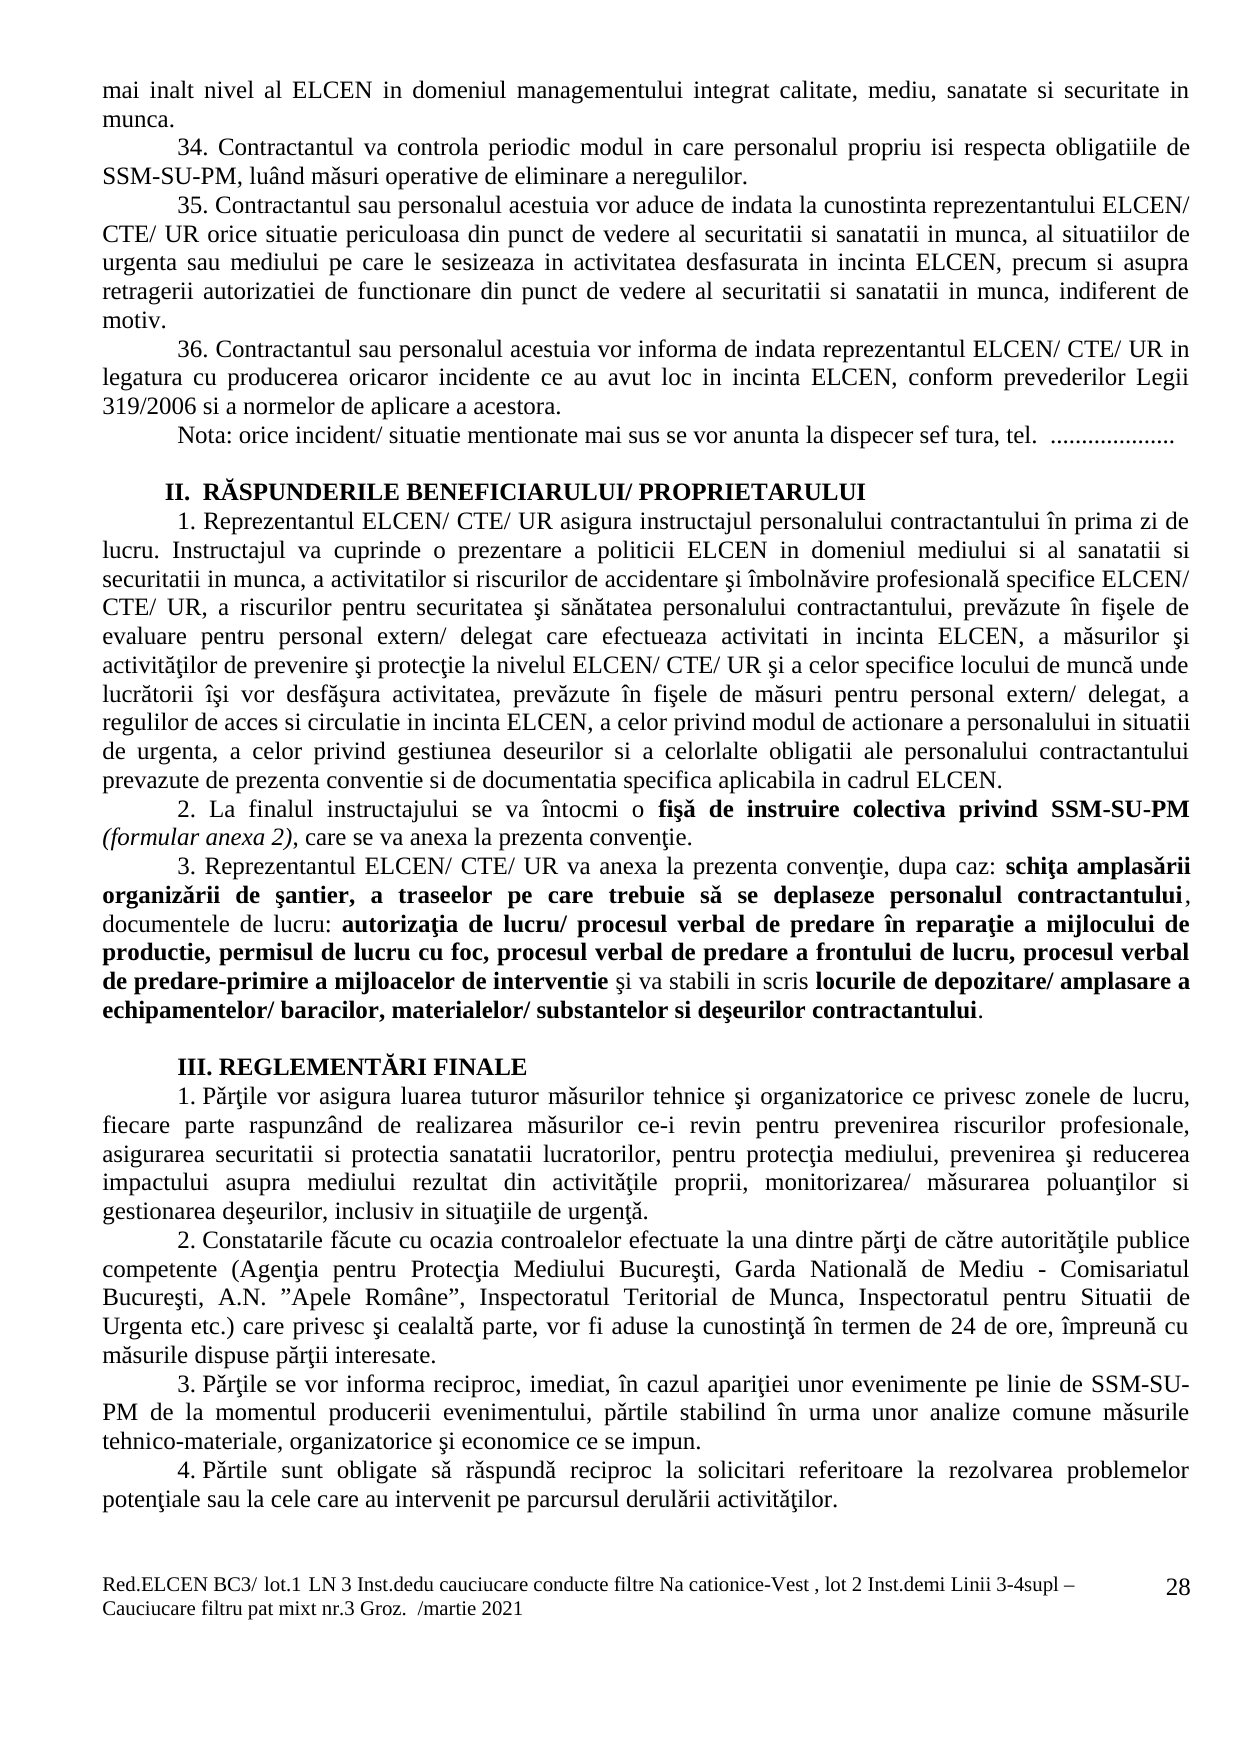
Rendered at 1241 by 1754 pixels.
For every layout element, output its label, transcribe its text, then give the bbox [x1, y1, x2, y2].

text 35. Contractantul sau personalul acestuia vor aduce de indata la cunostinta reprezentantului ELCEN/ CTE/ UR orice situatie periculoasa din punct de vedere al securitatii si sanatatii in munca, al situatiilor de urgenta sau mediului pe care le sesizeaza in activitatea desfasurata in incinta ELCEN, precum si asupra retragerii autorizatiei de functionare din punct de vedere al securitatii si sanatatii in munca, indiferent de motiv. [102, 190, 1191, 334]
text 34. Contractantul va controla periodic modul in care personalul propriu isi respecta obligatiile de SSM-SU-PM, luând mǎsuri operative de eliminare a neregulilor. [102, 132, 1191, 190]
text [102, 75, 1191, 132]
list Pǎrtile sunt obligate sǎ rǎspundǎ reciproc la solicitari referitoare la rezolvarea problemelor potenţiale sau la cele care au intervenit pe parcursul derulǎrii activitǎţilor. [102, 1455, 1191, 1512]
list Pǎrţile se vor informa reciproc, imediat, în cazul apariţiei unor evenimente pe linie de SSM-SU-PM de la momentul producerii evenimentului, pǎrtile stabilind în urma unor analize comune mǎsurile tehnico-materiale, organizatorice şi economice ce se impun. [102, 1369, 1191, 1455]
text 1. Reprezentantul ELCEN/ CTE/ UR asigura instructajul personalului contractantului în prima zi de lucru. Instructajul va cuprinde o prezentare a politicii ELCEN in domeniul mediului si al sanatatii si securitatii in munca, a activitatilor si riscurilor de accidentare şi îmbolnǎvire profesionalǎ specifice ELCEN/ CTE/ UR, a riscurilor pentru securitatea şi sănătatea personalului contractantului, prevăzute în fişele de evaluare pentru personal extern/ delegat care efectueaza activitati in incinta ELCEN, a măsurilor şi activităţilor de prevenire şi protecţie la nivelul ELCEN/ CTE/ UR şi a celor specifice locului de muncă unde lucrătorii îşi vor desfăşura activitatea, prevăzute în fişele de măsuri pentru personal extern/ delegat, a regulilor de acces si circulatie in incinta ELCEN, a celor privind modul de actionare a personalului in situatii de urgenta, a celor privind gestiunea deseurilor si a celorlalte obligatii ale personalului contractantului prevazute de prezenta conventie si de documentatia specifica aplicabila in cadrul ELCEN. [102, 506, 1191, 794]
text 2. La finalul instructajului se va întocmi o fişǎ de instruire colectiva privind SSM-SU-PM (formular anexa 2), care se va anexa la prezenta convenţie. [102, 794, 1191, 851]
list Constatarile fǎcute cu ocazia controalelor efectuate la una dintre pǎrţi de cǎtre autoritǎţile publice competente (Agenţia pentru Protecţia Mediului Bucureşti, Garda Nationalǎ de Mediu - Comisariatul Bucureşti, A.N. ”Apele Române”, Inspectoratul Teritorial de Munca, Inspectoratul pentru Situatii de Urgenta etc.) care privesc şi cealaltǎ parte, vor fi aduse la cunostinţǎ în termen de 24 de ore, împreună cu măsurile dispuse părţii interesate. [102, 1225, 1191, 1369]
text 3. Reprezentantul ELCEN/ CTE/ UR va anexa la prezenta convenţie, dupa caz: schiţa amplasǎrii organizǎrii de şantier, a traseelor pe care trebuie sǎ se deplaseze personalul contractantului, documentele de lucru: autorizaţia de lucru/ procesul verbal de predare în reparaţie a mijlocului de productie, permisul de lucru cu foc, procesul verbal de predare a frontului de lucru, procesul verbal de predare-primire a mijloacelor de interventie şi va stabili in scris locurile de depozitare/ amplasare a echipamentelor/ baracilor, materialelor/ substantelor si deşeurilor contractantului. [102, 851, 1191, 1024]
text II. RĂSPUNDERILE BENEFICIARULUI/ PROPRIETARULUI [139, 477, 1191, 506]
text 36. Contractantul sau personalul acestuia vor informa de indata reprezentantul ELCEN/ CTE/ UR in legatura cu producerea oricaror incidente ce au avut loc in incinta ELCEN, conform prevederilor Legii 319/2006 si a normelor de aplicare a acestora. [102, 334, 1191, 420]
list Pǎrţile vor asigura luarea tuturor mǎsurilor tehnice şi organizatorice ce privesc zonele de lucru, fiecare parte raspunzând de realizarea mǎsurilor ce-i revin pentru prevenirea riscurilor profesionale, asigurarea securitatii si protectia sanatatii lucratorilor, pentru protecţia mediului, prevenirea şi reducerea impactului asupra mediului rezultat din activitǎţile proprii, monitorizarea/ mǎsurarea poluanţilor si gestionarea deşeurilor, inclusiv in situaţiile de urgenţǎ. [102, 1081, 1191, 1225]
text III. REGLEMENTĂRI FINALE [102, 1052, 1191, 1081]
text Nota: orice incident/ situatie mentionate mai sus se vor anunta la dispecer sef tura, tel. .................... [102, 420, 1191, 449]
